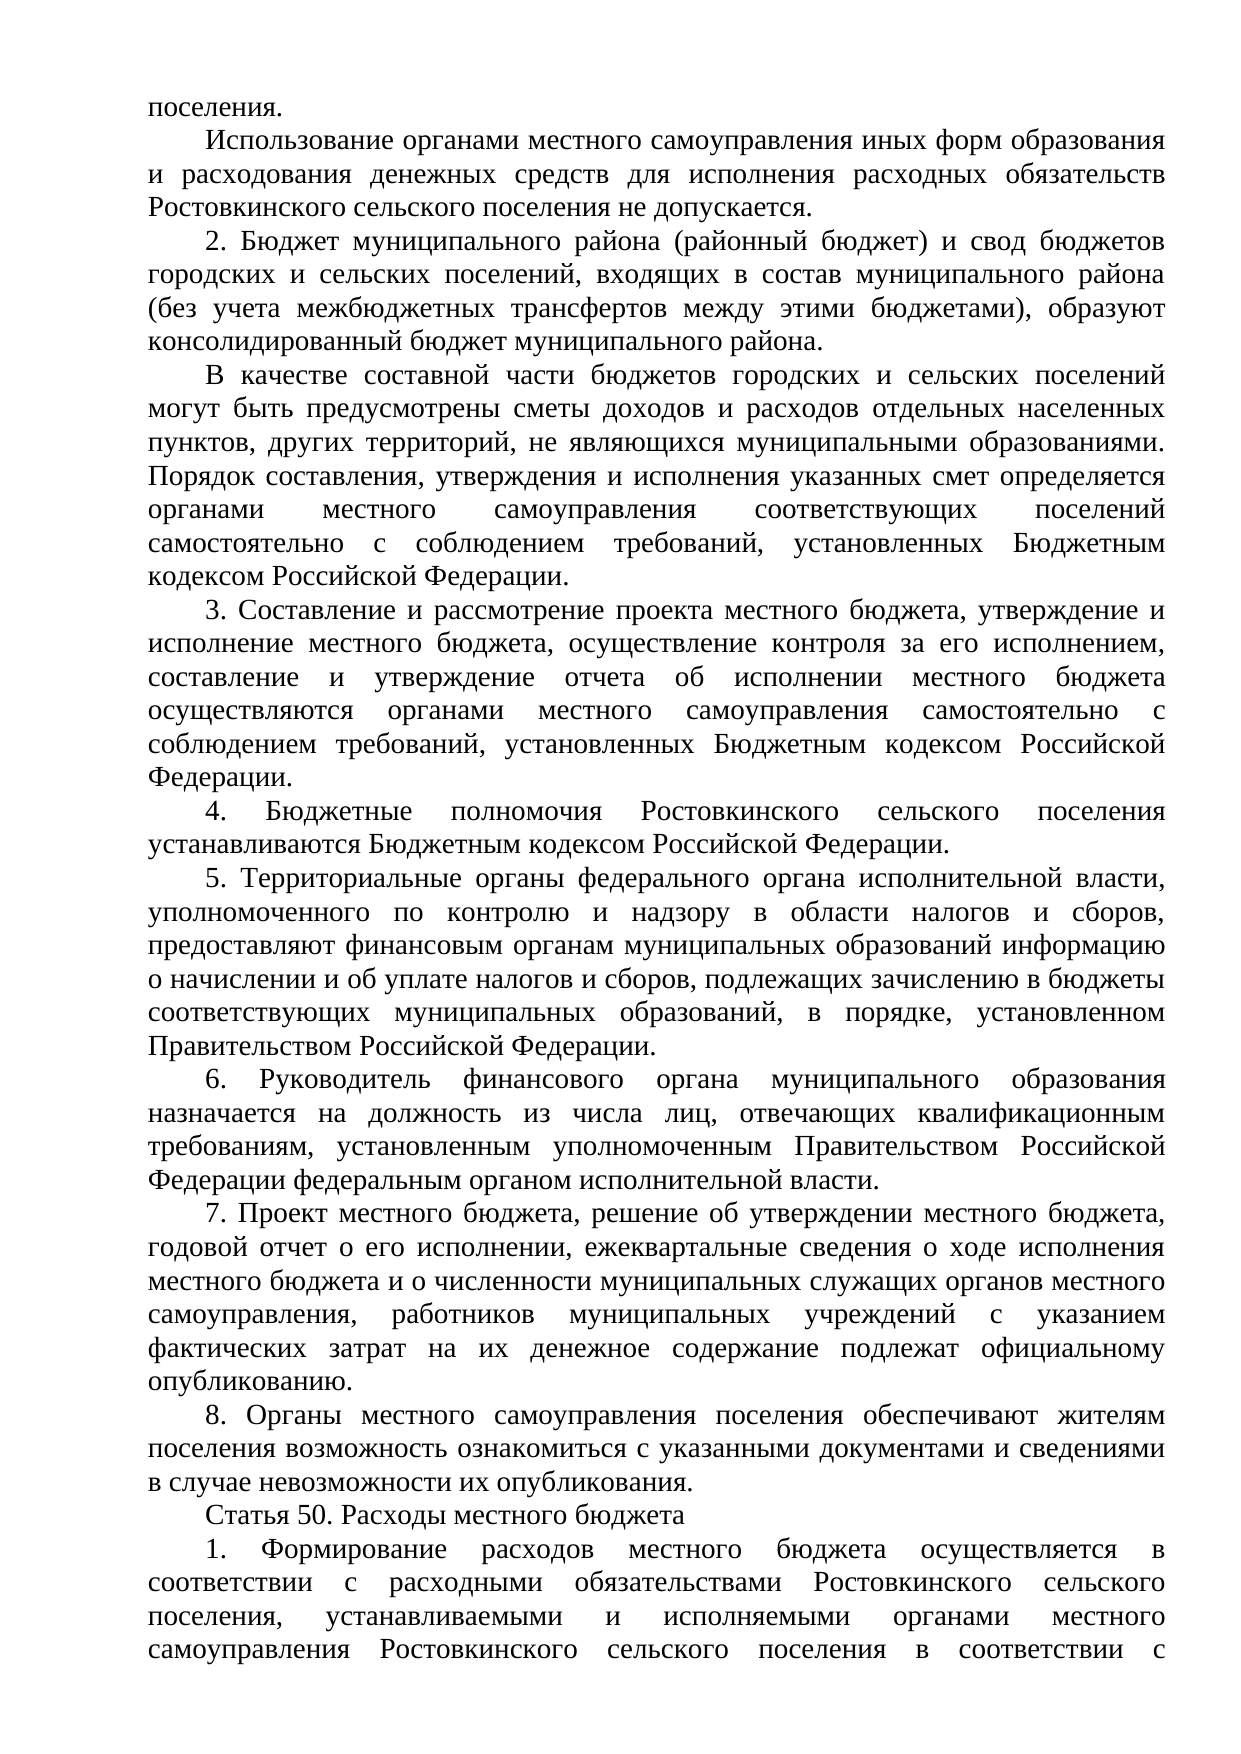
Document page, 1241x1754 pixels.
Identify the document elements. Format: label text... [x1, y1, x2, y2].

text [148, 89, 1166, 122]
text 8. Органы местного самоуправления поселения обеспечивают жителям поселения возможность ознакомиться с указанными документами и сведениями в случае невозможности их опубликования. [148, 1397, 1166, 1497]
text В качестве составной части бюджетов городских и сельских поселений могут быть предусмотрены сметы доходов и расходов отдельных населенных пунктов, других территорий, не являющихся муниципальными образованиями. Порядок составления, утверждения и исполнения указанных смет определяется органами местного самоуправления соответствующих поселений самостоятельно с соблюдением требований, установленных Бюджетным кодексом Российской Федерации. [148, 357, 1166, 592]
text Статья 50. Расходы местного бюджета [148, 1497, 1166, 1531]
text 5. Территориальные органы федерального органа исполнительной власти, уполномоченного по контролю и надзору в области налогов и сборов, предоставляют финансовым органам муниципальных образований информацию о начислении и об уплате налогов и сборов, подлежащих зачислению в бюджеты соответствующих муниципальных образований, в порядке, установленном Правительством Российской Федерации. [148, 860, 1166, 1061]
text 3. Составление и рассмотрение проекта местного бюджета, утверждение и исполнение местного бюджета, осуществление контроля за его исполнением, составление и утверждение отчета об исполнении местного бюджета осуществляются органами местного самоуправления самостоятельно с соблюдением требований, установленных Бюджетным кодексом Российской Федерации. [148, 592, 1166, 793]
text 6. Руководитель финансового органа муниципального образования назначается на должность из числа лиц, отвечающих квалификационным требованиям, установленным уполномоченным Правительством Российской Федерации федеральным органом исполнительной власти. [148, 1061, 1166, 1196]
text 7. Проект местного бюджета, решение об утверждении местного бюджета, годовой отчет о его исполнении, ежеквартальные сведения о ходе исполнения местного бюджета и о численности муниципальных служащих органов местного самоуправления, работников муниципальных учреждений с указанием фактических затрат на их денежное содержание подлежат официальному опубликованию. [148, 1196, 1166, 1397]
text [148, 1531, 1166, 1665]
text Использование органами местного самоуправления иных форм образования и расходования денежных средств для исполнения расходных обязательств Ростовкинского сельского поселения не допускается. [148, 122, 1166, 223]
text 4. Бюджетные полномочия Ростовкинского сельского поселения устанавливаются Бюджетным кодексом Российской Федерации. [148, 793, 1166, 860]
text 2. Бюджет муниципального района (районный бюджет) и свод бюджетов городских и сельских поселений, входящих в состав муниципального района (без учета межбюджетных трансфертов между этими бюджетами), образуют консолидированный бюджет муниципального района. [148, 223, 1166, 357]
